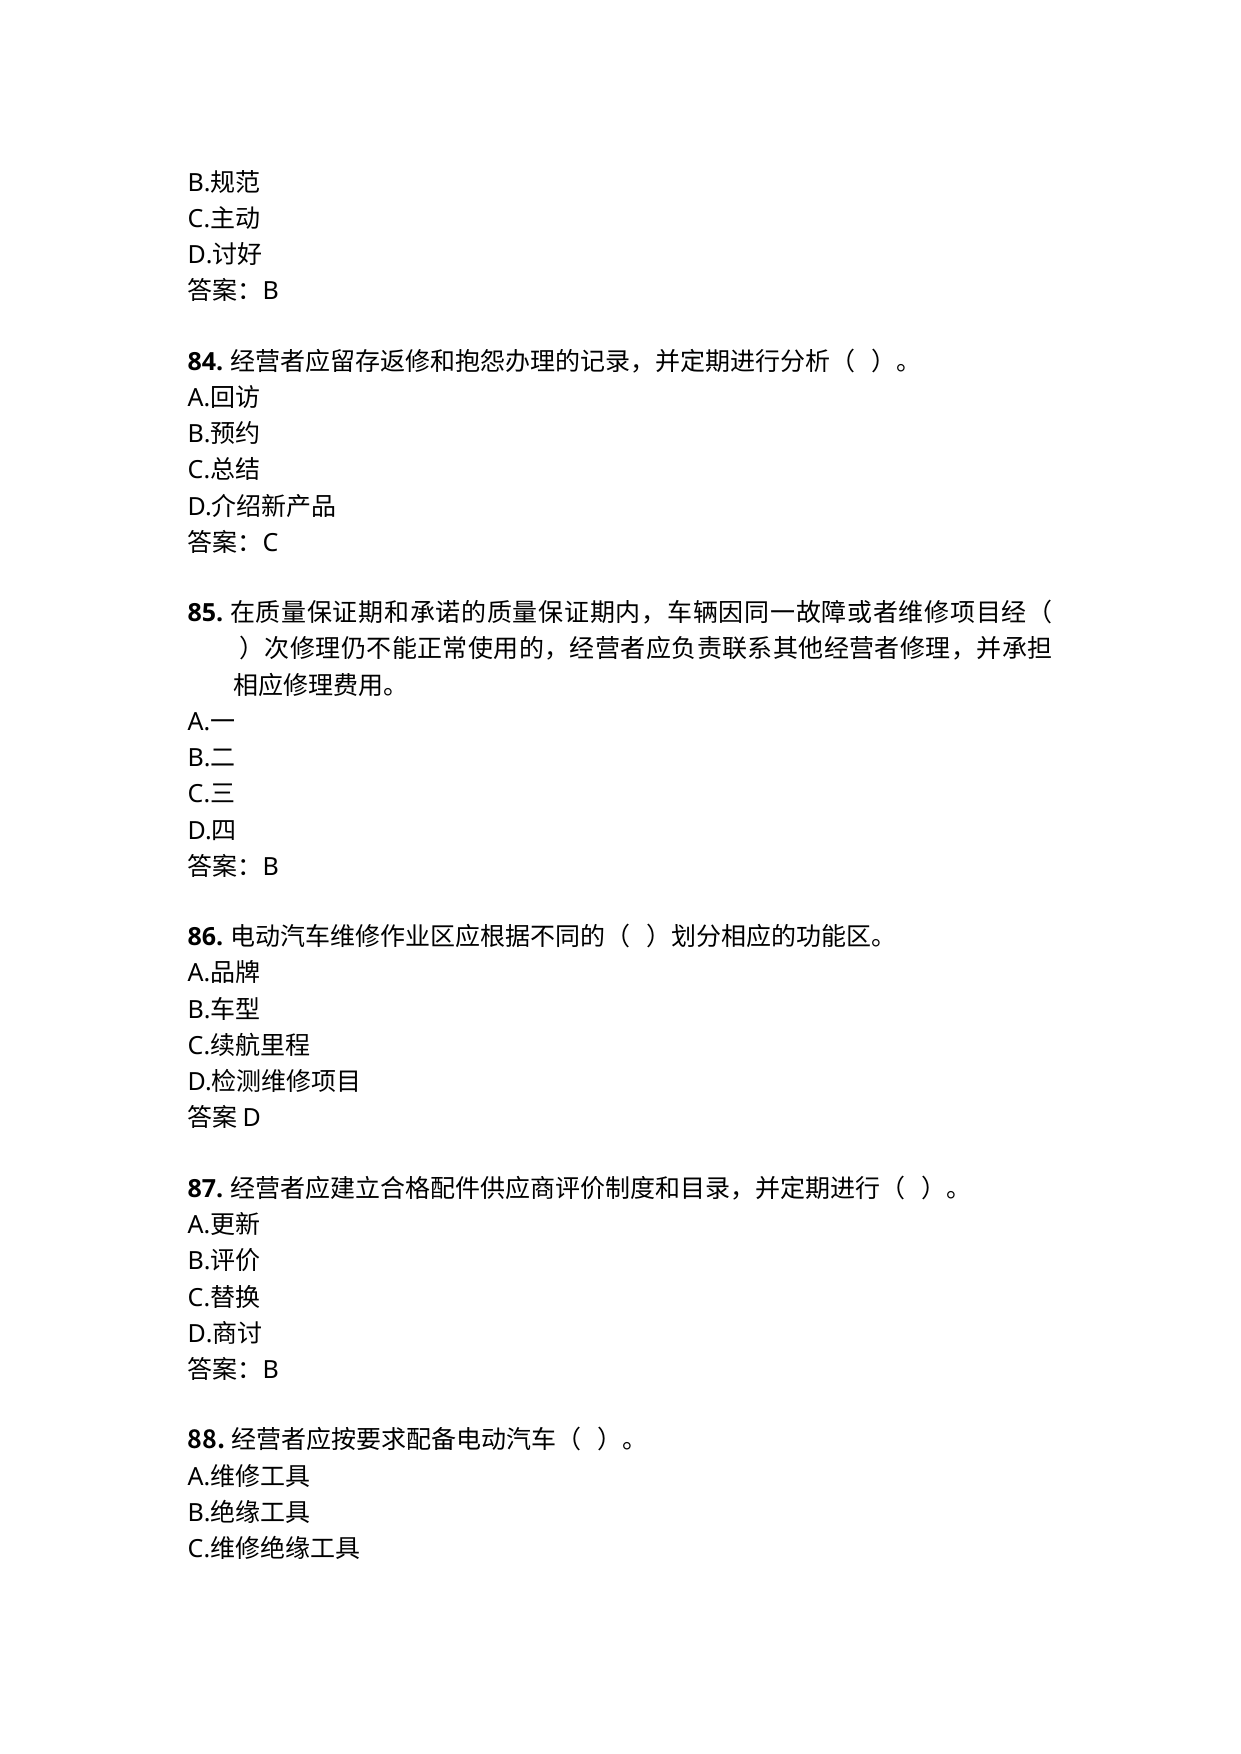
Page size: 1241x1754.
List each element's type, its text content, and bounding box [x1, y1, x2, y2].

text D.商讨 [187, 1313, 1053, 1349]
text D.检测维修项目 [187, 1062, 1053, 1098]
text B.规范 [187, 162, 1053, 198]
text 答案：B [187, 1349, 1053, 1386]
list 经营者应建立合格配件供应商评价制度和目录，并定期进行（ ）。 [187, 1168, 1053, 1204]
text A.更新 [187, 1204, 1053, 1241]
text 答案：C [187, 522, 1053, 558]
text 答案：B [187, 271, 1053, 307]
text C.三 [187, 774, 1053, 810]
text 答案D [187, 1098, 1053, 1134]
list 电动汽车维修作业区应根据不同的（ ）划分相应的功能区。 [187, 917, 1053, 953]
text A.回访 [187, 377, 1053, 413]
text B.车型 [187, 989, 1053, 1025]
text B.评价 [187, 1241, 1053, 1277]
text B.预约 [187, 413, 1053, 450]
text C.主动 [187, 198, 1053, 234]
text 答案：B [187, 846, 1053, 883]
text A.品牌 [187, 953, 1053, 989]
text B.二 [187, 738, 1053, 774]
text C.维修绝缘工具 [187, 1528, 1053, 1565]
text C.续航里程 [187, 1025, 1053, 1062]
text A.一 [187, 701, 1053, 738]
text D.讨好 [187, 234, 1053, 271]
text A.维修工具 [187, 1456, 1053, 1492]
text D.四 [187, 810, 1053, 846]
text D.介绍新产品 [187, 486, 1053, 522]
list 经营者应按要求配备电动汽车（ ）。 [187, 1420, 1053, 1456]
list 在质量保证期和承诺的质量保证期内，车辆因同一故障或者维修项目经（ ）次修理仍不能正常使用的，经营者应负责联系其他经营者修理，并承担相应修理费用。 [187, 593, 1053, 701]
text C.总结 [187, 450, 1053, 486]
text C.替换 [187, 1277, 1053, 1313]
text B.绝缘工具 [187, 1492, 1053, 1528]
list 经营者应留存返修和抱怨办理的记录，并定期进行分析（ ）。 [187, 341, 1053, 377]
